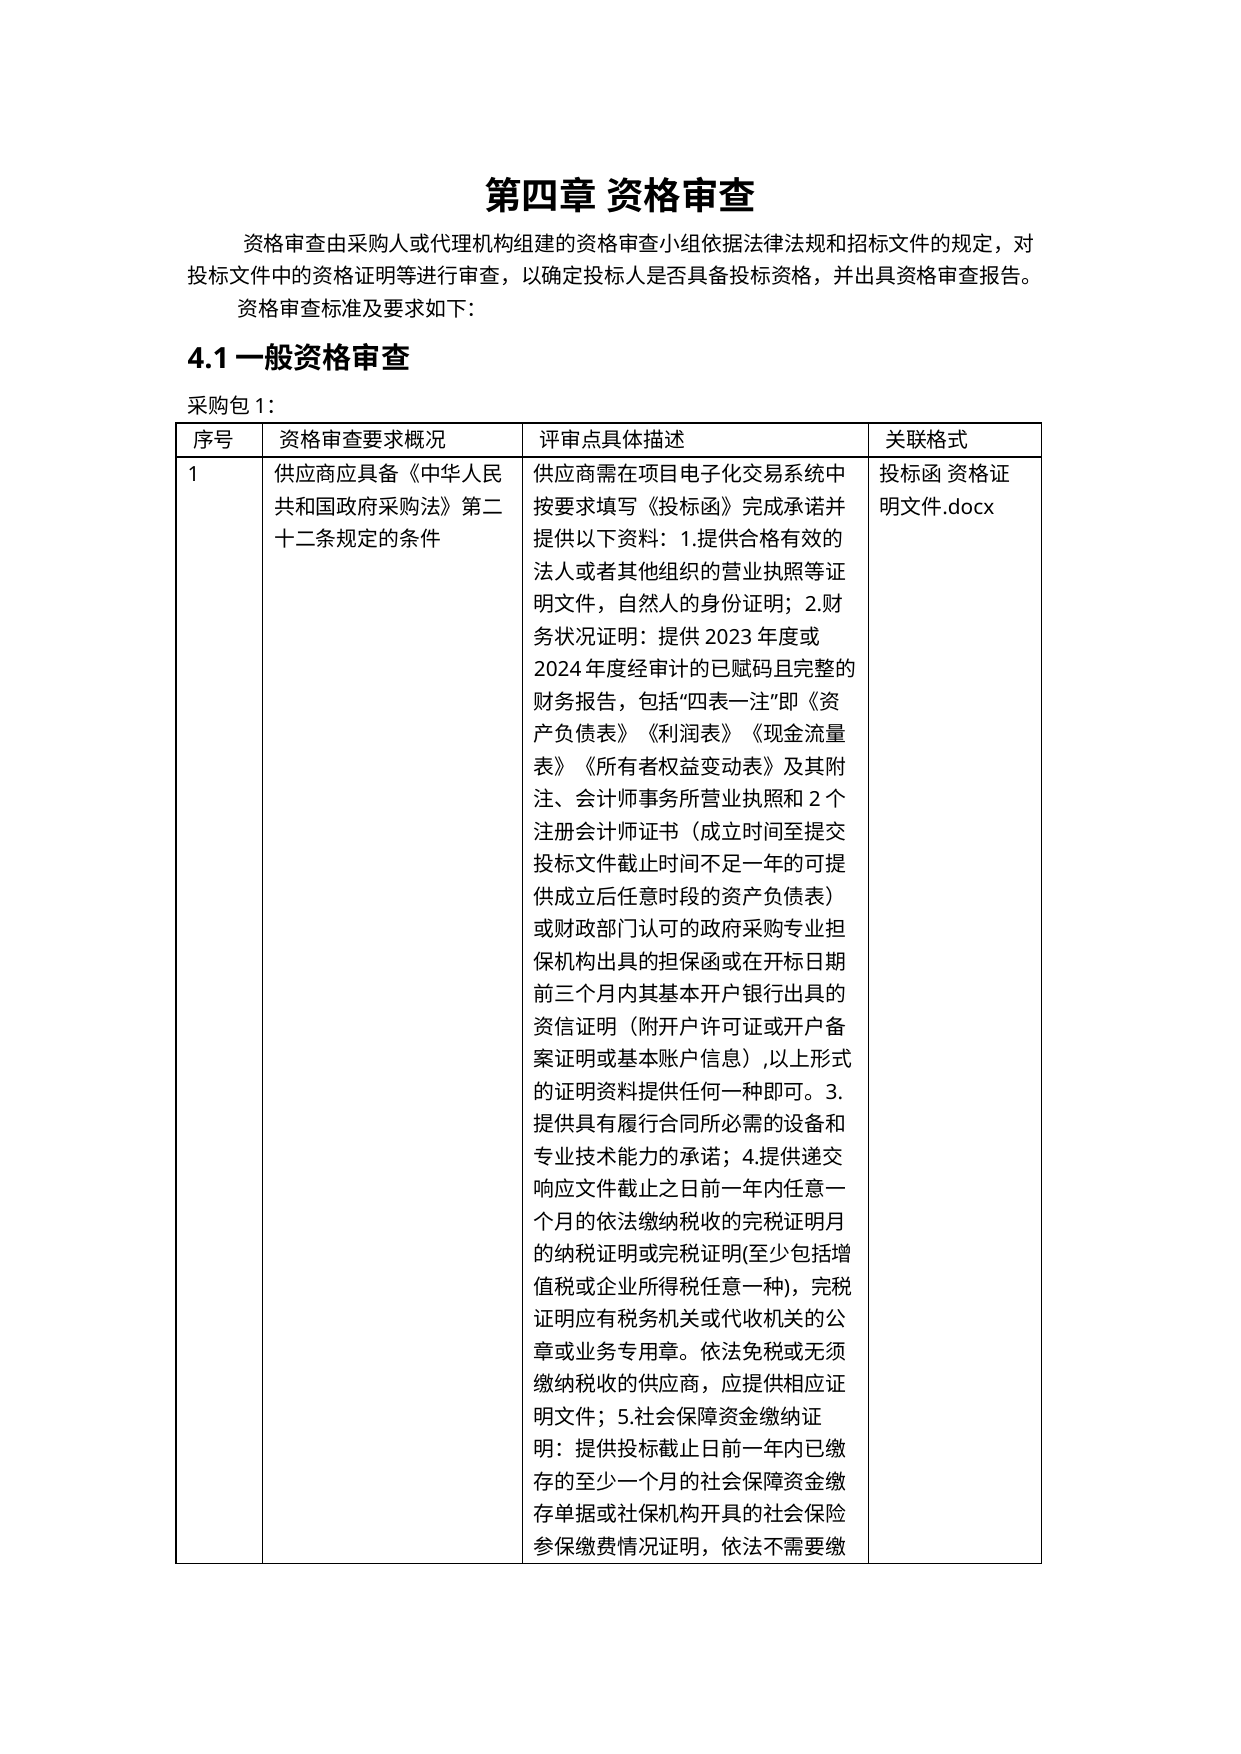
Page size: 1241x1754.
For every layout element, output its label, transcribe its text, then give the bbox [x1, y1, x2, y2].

text 资格审查由采购人或代理机构组建的资格审查小组依据法律法规和招标文件的规定，对投标文件中的资格证明等进行审查，以确定投标人是否具备投标资格，并出具资格审查报告。 [187, 227, 1053, 292]
text 采购包1： [187, 389, 1053, 422]
text 第四章 资格审查 [187, 162, 1053, 227]
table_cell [523, 458, 868, 1563]
table_cell 投标函 资格证明文件.docx [869, 458, 1041, 1563]
text 资格审查标准及要求如下： [187, 292, 1053, 324]
table_header 资格审查要求概况 [263, 424, 522, 456]
table_header 序号 [177, 424, 262, 456]
text 4.1一般资格审查 [187, 324, 1053, 389]
table_cell 1 [177, 458, 262, 1563]
table_header 关联格式 [869, 424, 1041, 456]
table_header 评审点具体描述 [523, 424, 868, 456]
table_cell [263, 458, 522, 1563]
